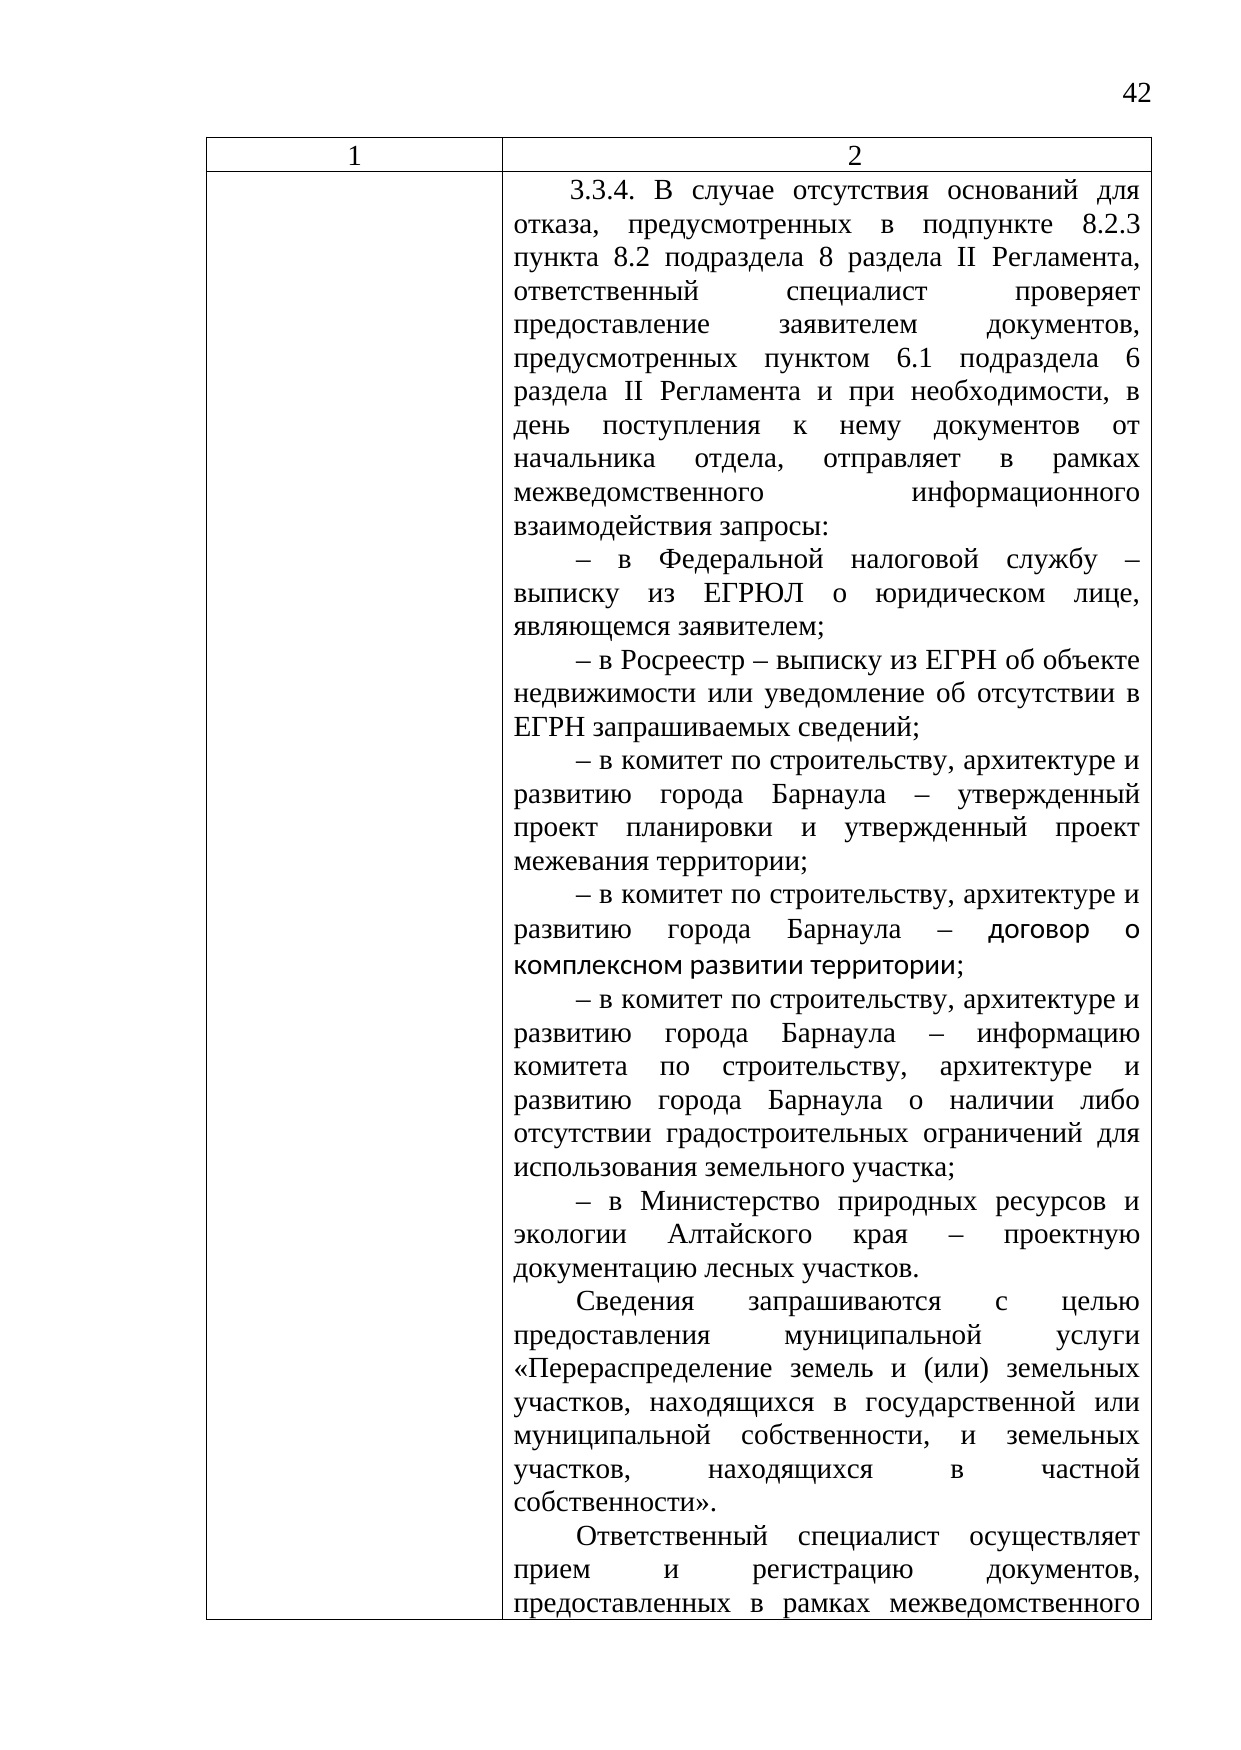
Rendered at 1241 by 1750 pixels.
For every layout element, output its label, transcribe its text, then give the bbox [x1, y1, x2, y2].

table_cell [503, 172, 1151, 1619]
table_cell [207, 172, 502, 1619]
table_header 2 [503, 138, 1151, 171]
table_header 1 [207, 138, 502, 171]
